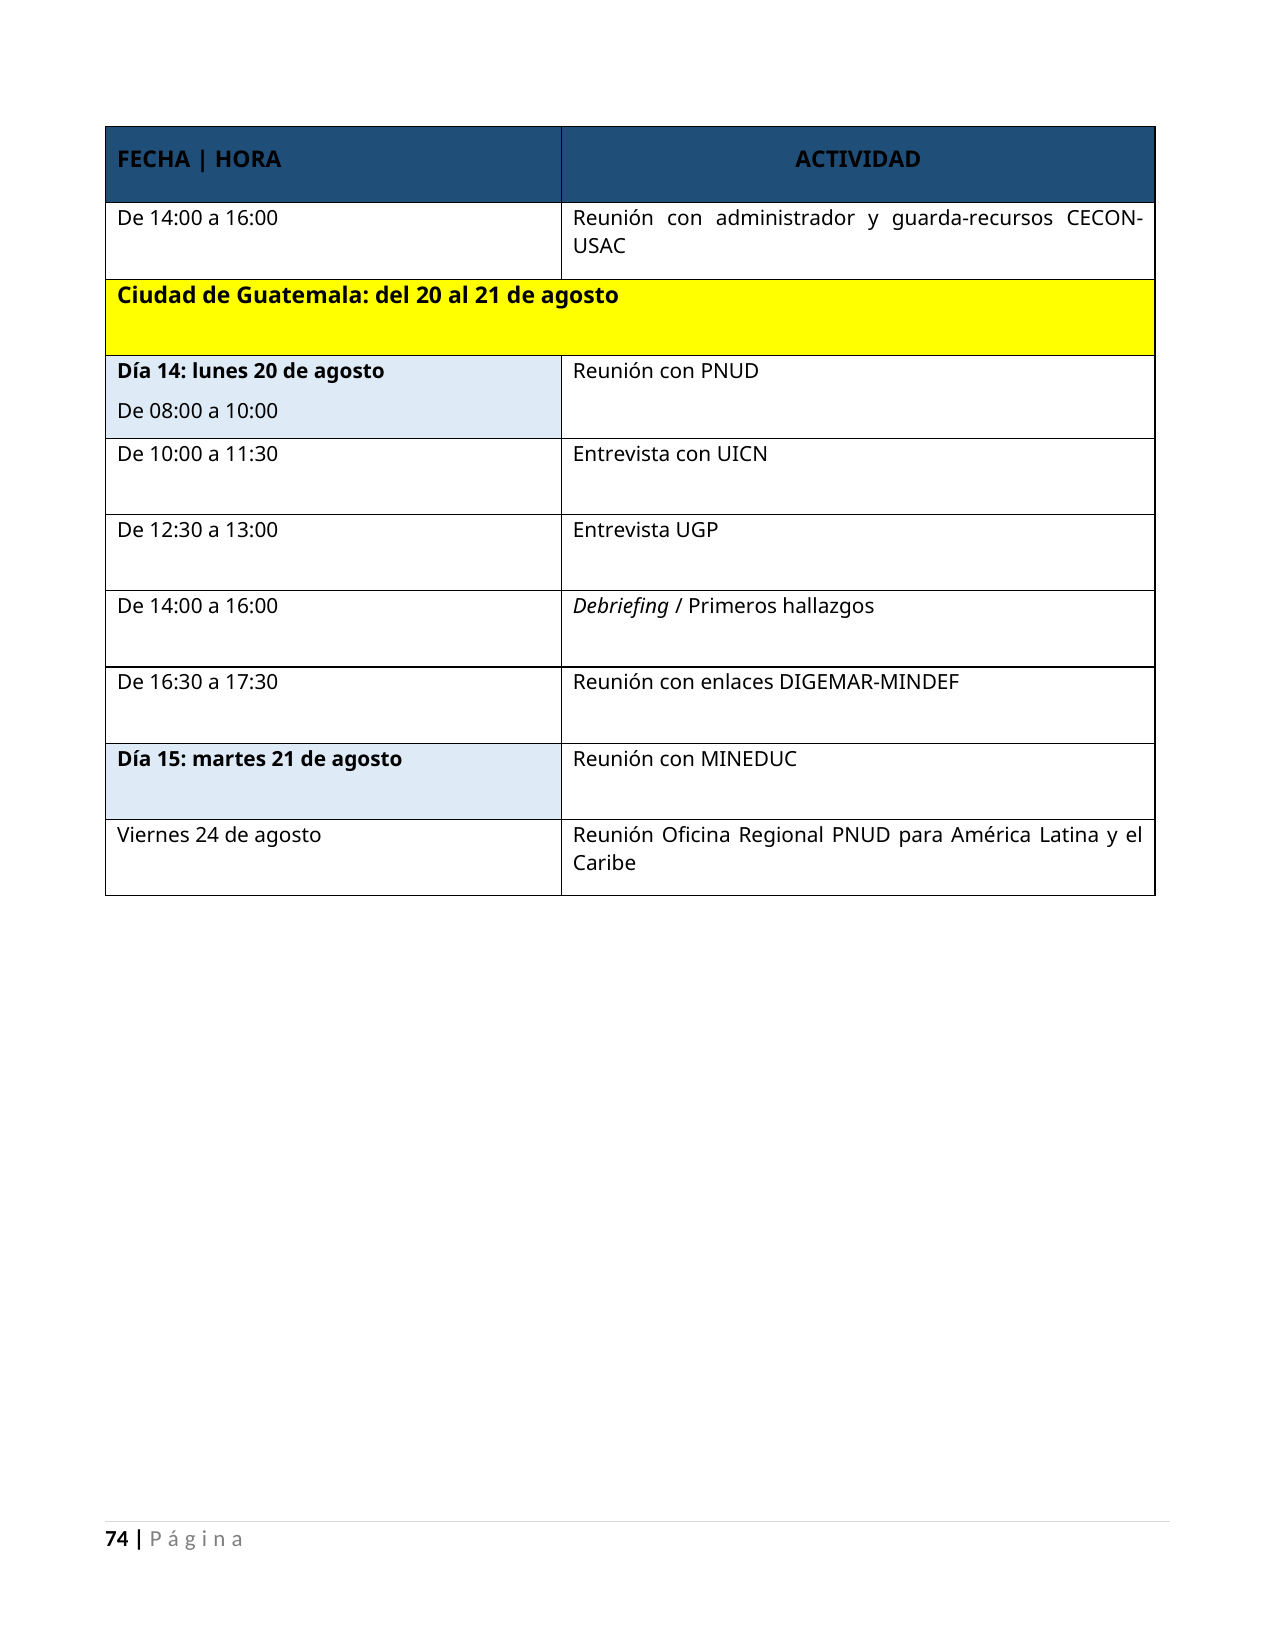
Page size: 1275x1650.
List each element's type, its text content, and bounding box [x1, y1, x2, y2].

table_cell Reunión Oficina Regional PNUD para América Latina y el Caribe [562, 820, 1154, 895]
table_cell Día 15: martes 21 de agosto [106, 744, 561, 819]
table_cell Ciudad de Guatemala: del 20 al 21 de agosto [106, 280, 1154, 355]
table_cell De 14:00 a 16:00 [106, 203, 561, 278]
table_cell Entrevista UGP [562, 515, 1154, 590]
table_cell De 12:30 a 13:00 [106, 515, 561, 590]
table_cell Reunión con administrador y guarda-recursos CECON-USAC [562, 203, 1154, 278]
table_cell Reunión con PNUD [562, 356, 1154, 438]
table_cell De 10:00 a 11:30 [106, 439, 561, 514]
table_cell Viernes 24 de agosto [106, 820, 561, 895]
table_cell Día 14: lunes 20 de agosto De 08:00 a 10:00 [106, 356, 561, 438]
table_cell Reunión con enlaces DIGEMAR-MINDEF [562, 668, 1154, 743]
table_header FECHA | HORA [106, 127, 561, 202]
table_cell De 16:30 a 17:30 [106, 668, 561, 743]
table_cell Reunión con MINEDUC [562, 744, 1154, 819]
table_cell De 14:00 a 16:00 [106, 591, 561, 666]
table_header ACTIVIDAD [562, 127, 1154, 202]
table_cell Debriefing / Primeros hallazgos [562, 591, 1154, 666]
table_cell Entrevista con UICN [562, 439, 1154, 514]
